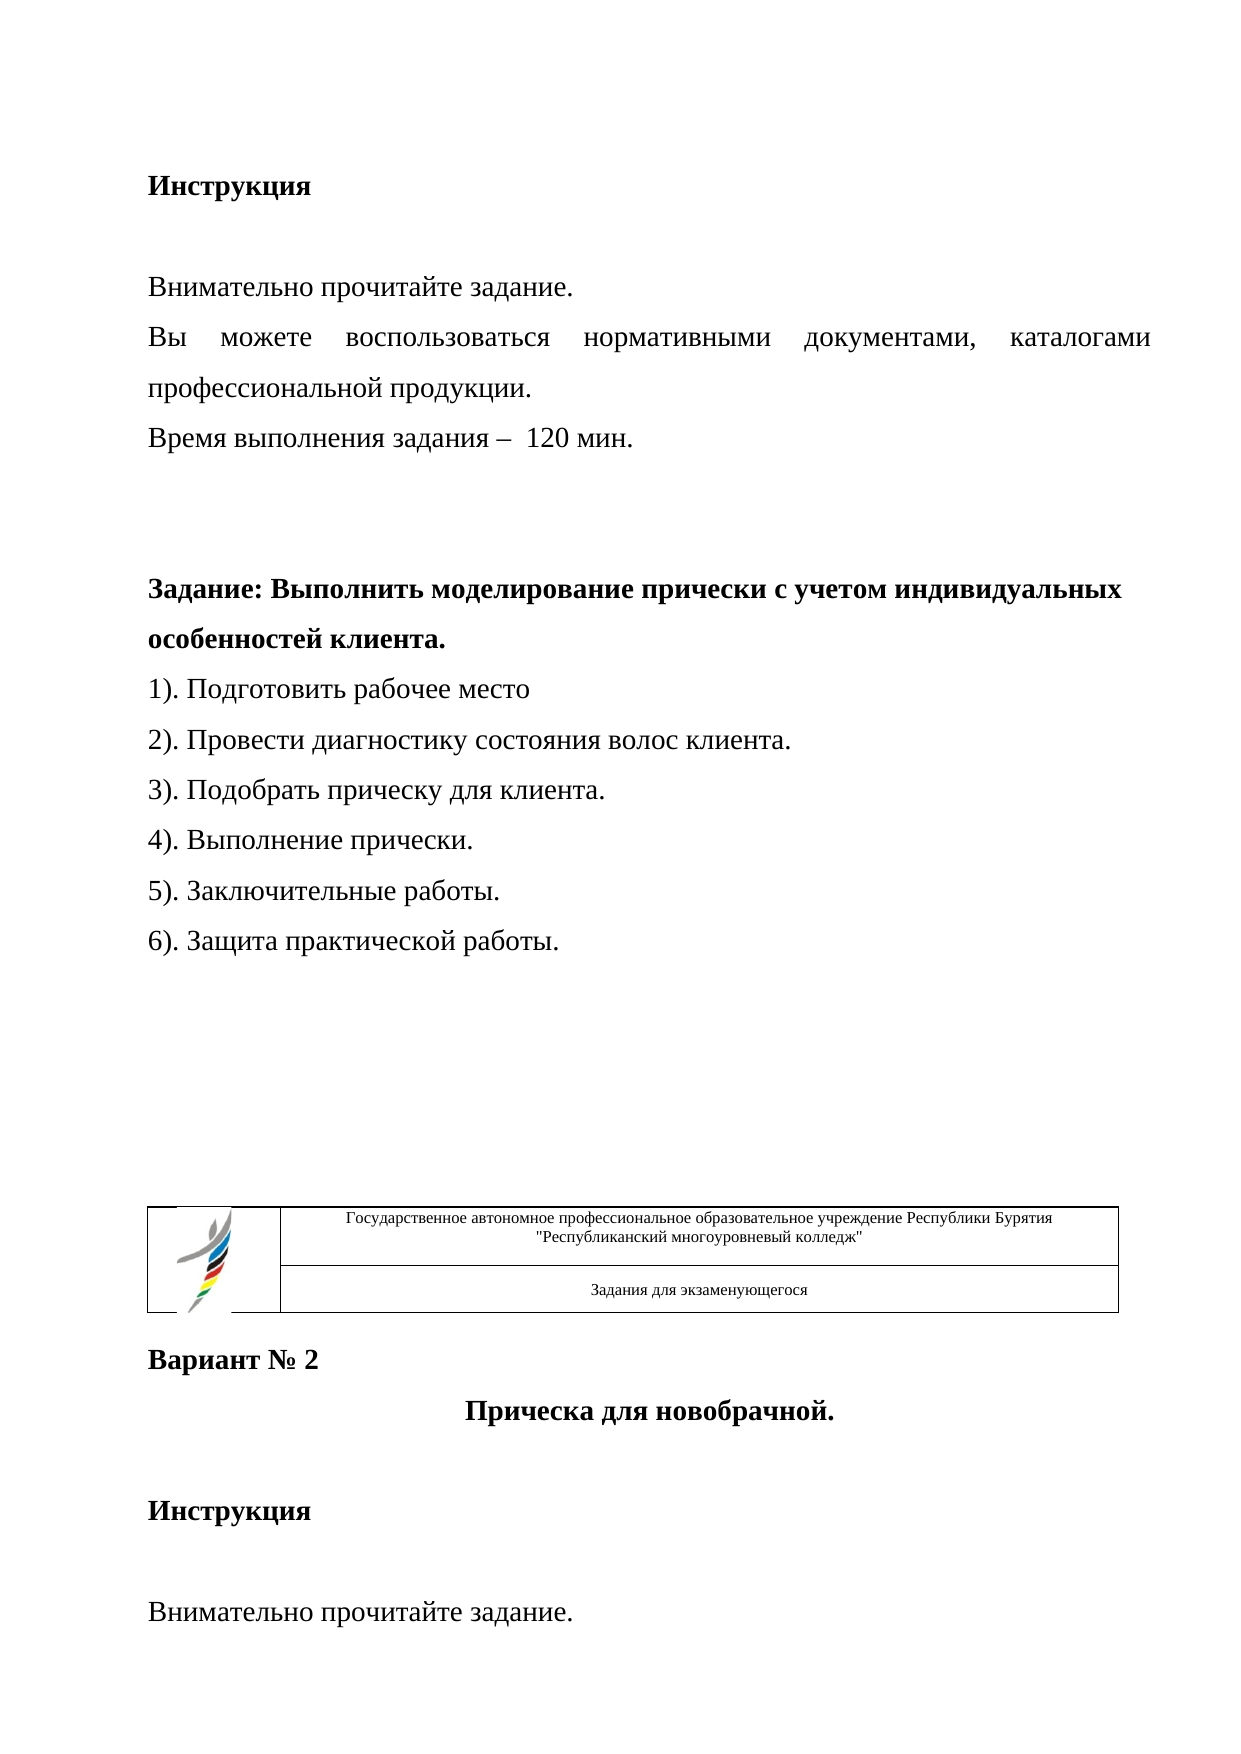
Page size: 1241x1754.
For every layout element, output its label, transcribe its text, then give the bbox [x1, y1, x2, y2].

text 1). Подготовить рабочее место [148, 672, 1152, 705]
table_header [148, 1208, 176, 1312]
text Время выполнения задания – 120 мин. [148, 420, 1152, 453]
text Внимательно прочитайте задание. [148, 1594, 1152, 1627]
text 2). Провести диагностику состояния волос клиента. [148, 722, 1152, 755]
text Инструкция [148, 1493, 1152, 1527]
text Прическа для новобрачной. [148, 1393, 1152, 1426]
table_header [232, 1208, 280, 1312]
text Инструкция [148, 168, 1152, 202]
table_cell Задания для экзаменующегося [281, 1266, 1118, 1312]
text Вы можете воспользоваться нормативными документами, каталогами профессиональной продукции. [148, 319, 1152, 403]
table_header Государственное автономное профессиональное образовательное учреждение Республики Бурятия "Республиканский многоуровневый колледж" [281, 1208, 1118, 1265]
text 4). Выполнение прически. [148, 822, 1152, 856]
text 5). Заключительные работы. [148, 873, 1152, 906]
picture [176, 1207, 232, 1313]
text Вариант № 2 [148, 1275, 1152, 1376]
text 6). Защита практической работы. [148, 923, 1152, 957]
text Внимательно прочитайте задание. [148, 269, 1152, 303]
text 3). Подобрать прическу для клиента. [148, 772, 1152, 806]
text Задание: Выполнить моделирование прически с учетом индивидуальных особенностей клиента. [148, 571, 1152, 655]
